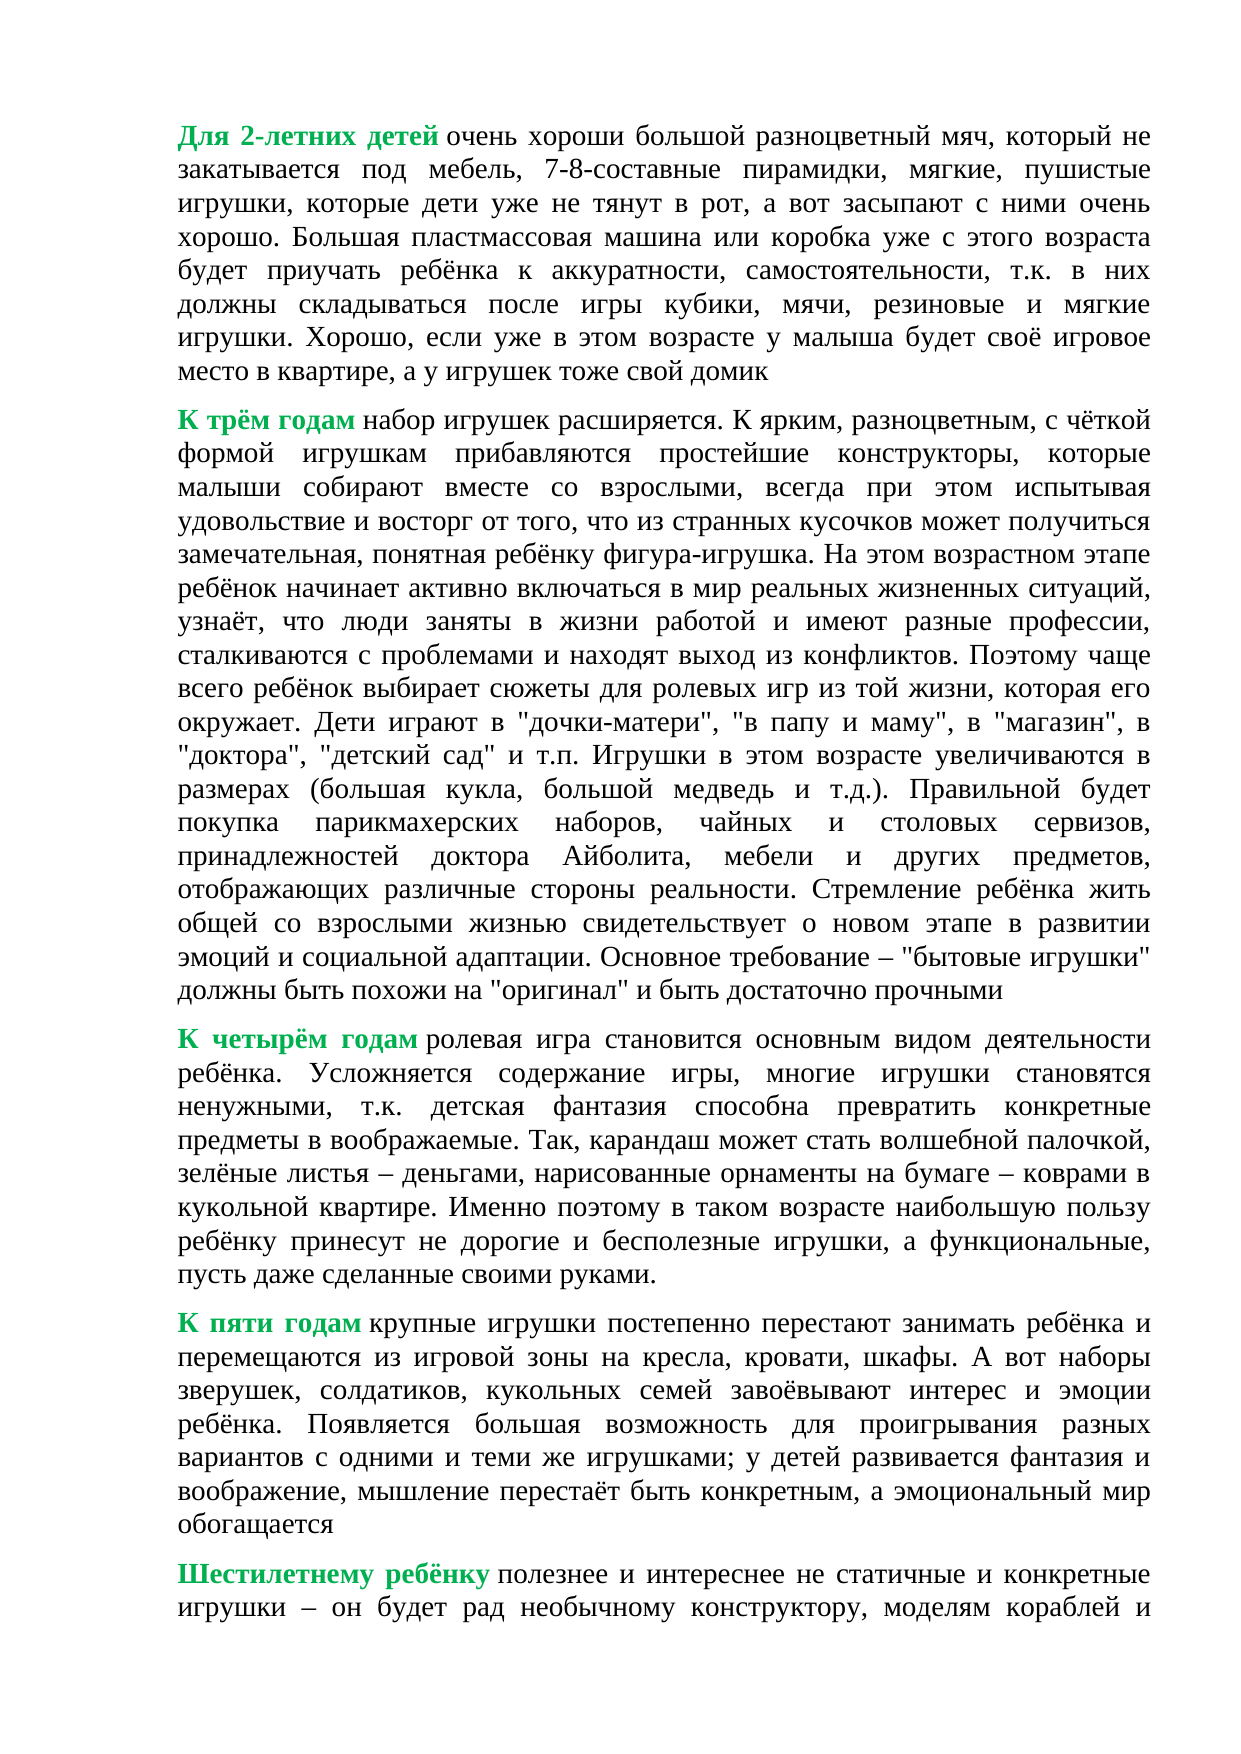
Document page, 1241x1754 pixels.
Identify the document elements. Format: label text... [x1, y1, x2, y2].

text К трём годам набор игрушек расширяется. К ярким, разноцветным, с чёткой формой игрушкам прибавляются простейшие конструкторы, которые малыши собирают вместе со взрослыми, всегда при этом испытывая удовольствие и восторг от того, что из странных кусочков может получиться замечательная, понятная ребёнку фигура-игрушка. На этом возрастном этапе ребёнок начинает активно включаться в мир реальных жизненных ситуаций, узнаёт, что люди заняты в жизни работой и имеют разные профессии, сталкиваются с проблемами и находят выход из конфликтов. Поэтому чаще всего ребёнок выбирает сюжеты для ролевых игр из той жизни, которая его окружает. Дети играют в "дочки-матери", "в папу и маму", в "магазин", в "доктора", "детский сад" и т.п. Игрушки в этом возрасте увеличиваются в размерах (большая кукла, большой медведь и т.д.). Правильной будет покупка парикмахерских наборов, чайных и столовых сервизов, принадлежностей доктора Айболита, мебели и других предметов, отображающих различные стороны реальности. Стремление ребёнка жить общей со взрослыми жизнью свидетельствует о новом этапе в развитии эмоций и социальной адаптации. Основное требование – "бытовые игрушки" должны быть похожи на "оригинал" и быть достаточно прочными [177, 402, 1152, 1006]
text Для 2-летних детей очень хороши большой разноцветный мяч, который не закатывается под мебель, 7-8-составные пирамидки, мягкие, пушистые игрушки, которые дети уже не тянут в рот, а вот засыпают с ними очень хорошо. Большая пластмассовая машина или коробка уже с этого возраста будет приучать ребёнка к аккуратности, самостоятельности, т.к. в них должны складываться после игры кубики, мячи, резиновые и мягкие игрушки. Хорошо, если уже в этом возрасте у малыша будет своё игровое место в квартире, а у игрушек тоже свой домик [177, 118, 1152, 386]
text К пяти годам крупные игрушки постепенно перестают занимать ребёнка и перемещаются из игровой зоны на кресла, кровати, шкафы. А вот наборы зверушек, солдатиков, кукольных семей завоёвывают интерес и эмоции ребёнка. Появляется большая возможность для проигрывания разных вариантов с одними и теми же игрушками; у детей развивается фантазия и воображение, мышление перестаёт быть конкретным, а эмоциональный мир обогащается [177, 1305, 1152, 1540]
text К четырём годам ролевая игра становится основным видом деятельности ребёнка. Усложняется содержание игры, многие игрушки становятся ненужными, т.к. детская фантазия способна превратить конкретные предметы в воображаемые. Так, карандаш может стать волшебной палочкой, зелёные листья – деньгами, нарисованные орнаменты на бумаге – коврами в кукольной квартире. Именно поэтому в таком возрасте наибольшую пользу ребёнку принесут не дорогие и бесполезные игрушки, а функциональные, пусть даже сделанные своими руками. [177, 1021, 1152, 1290]
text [177, 1556, 1152, 1623]
